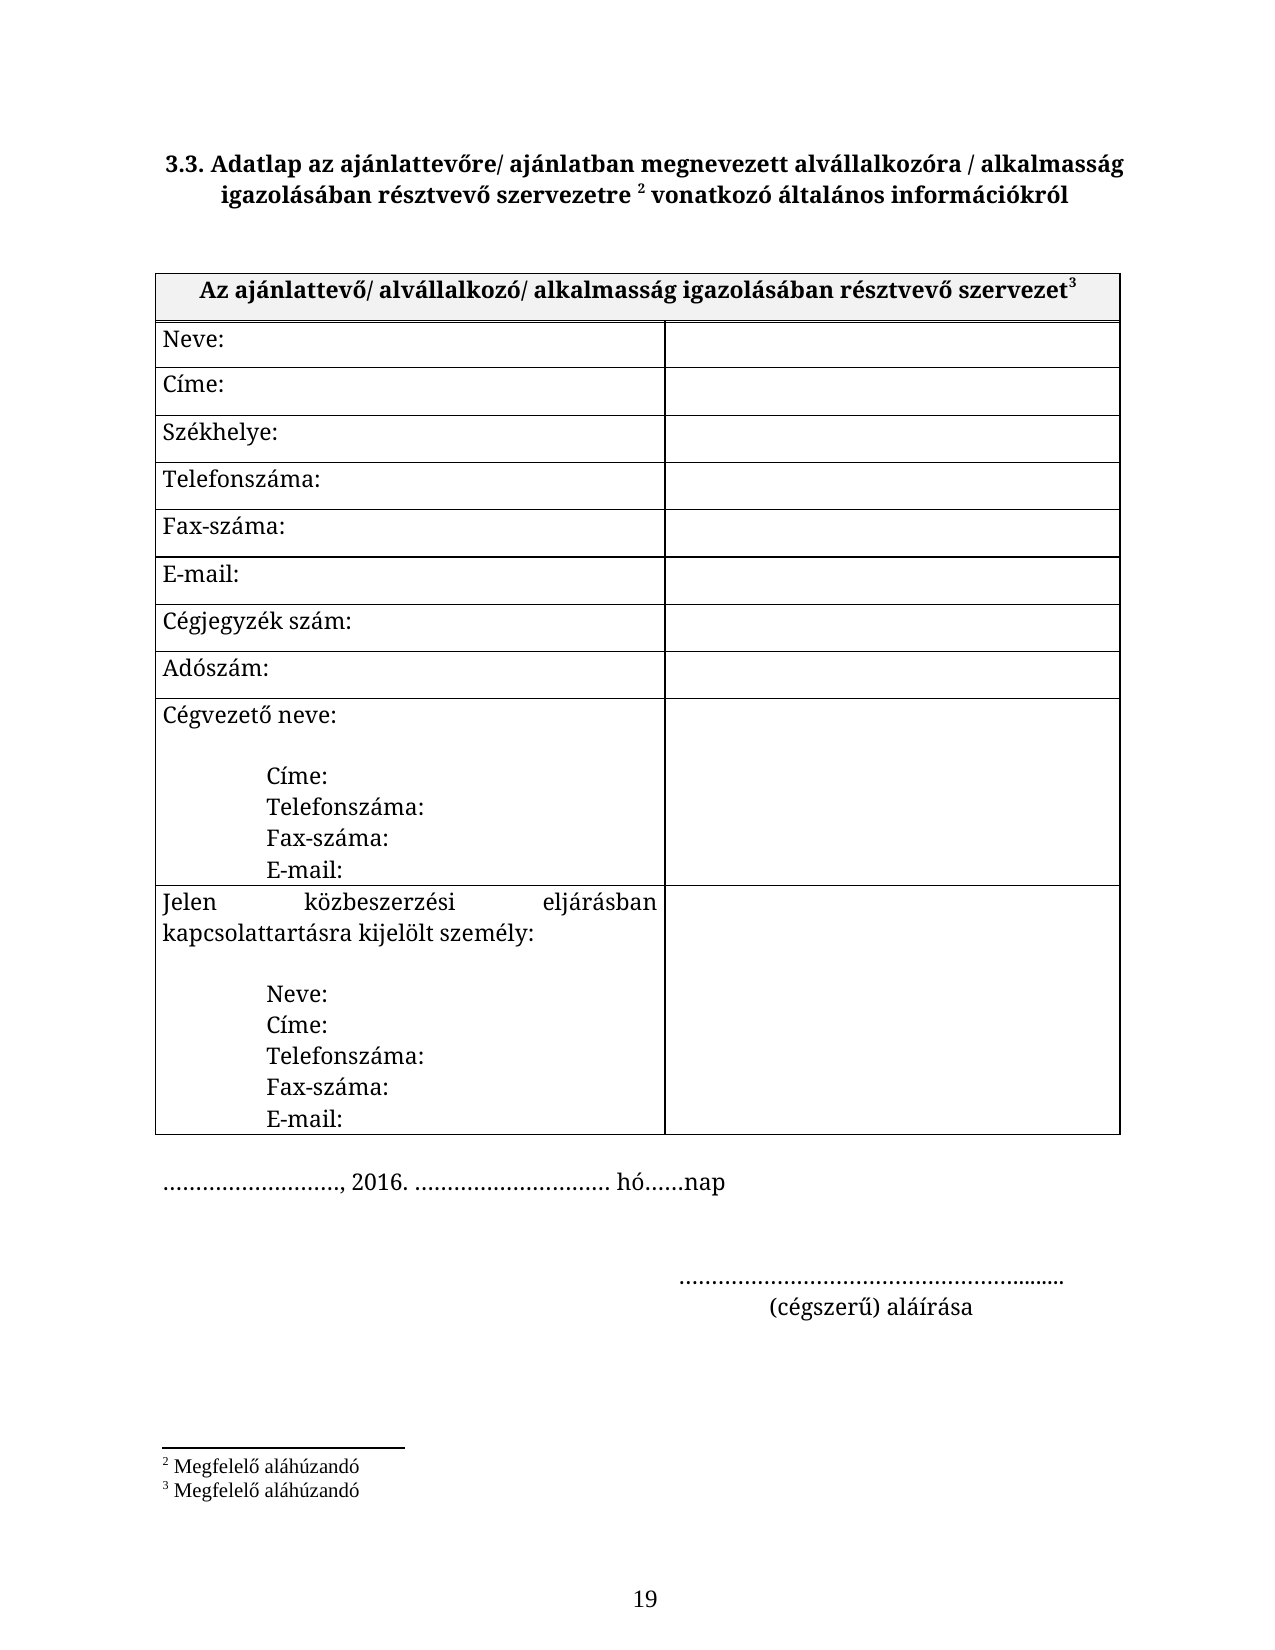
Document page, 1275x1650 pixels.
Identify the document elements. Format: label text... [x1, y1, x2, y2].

table_cell Fax-száma: [156, 510, 664, 556]
table_cell Neve: [156, 323, 664, 367]
table_cell Adószám: [156, 652, 664, 698]
table_cell [666, 652, 1119, 698]
table_cell Jelen közbeszerzési eljárásban kapcsolattartásra kijelölt személy: Neve: Címe: Telefonszáma: Fax-száma: E-mail: [156, 886, 664, 1134]
table_header Az ajánlattevő/ alvállalkozó/ alkalmasság igazolásában résztvevő szervezet [156, 274, 1119, 320]
text ……………………………………………......... (cégszerű) aláírása [162, 1260, 1127, 1322]
table_cell Telefonszáma: [156, 463, 664, 509]
table_cell Cégvezető neve: Címe: Telefonszáma: Fax-száma: E-mail: [156, 699, 664, 885]
table_cell Cégjegyzék szám: [156, 605, 664, 651]
table_cell [666, 368, 1119, 414]
text 3.3. Adatlap az ajánlattevőre/ ajánlatban megnevezett alvállalkozóra / alkalmasság igazolásában résztvevő szervezetre vonatkozó általános információkról [162, 148, 1127, 210]
table_cell [666, 605, 1119, 651]
table_cell [666, 886, 1119, 1134]
table_cell [666, 510, 1119, 556]
table_cell [666, 558, 1119, 604]
table_cell Székhelye: [156, 416, 664, 462]
text ………………………, 2016. ………………………… hó……nap [162, 1166, 1127, 1197]
table_cell [666, 416, 1119, 462]
table_cell [666, 463, 1119, 509]
table_cell [666, 699, 1119, 885]
table_cell E-mail: [156, 558, 664, 604]
table_cell Címe: [156, 368, 664, 414]
table_cell [666, 323, 1119, 367]
